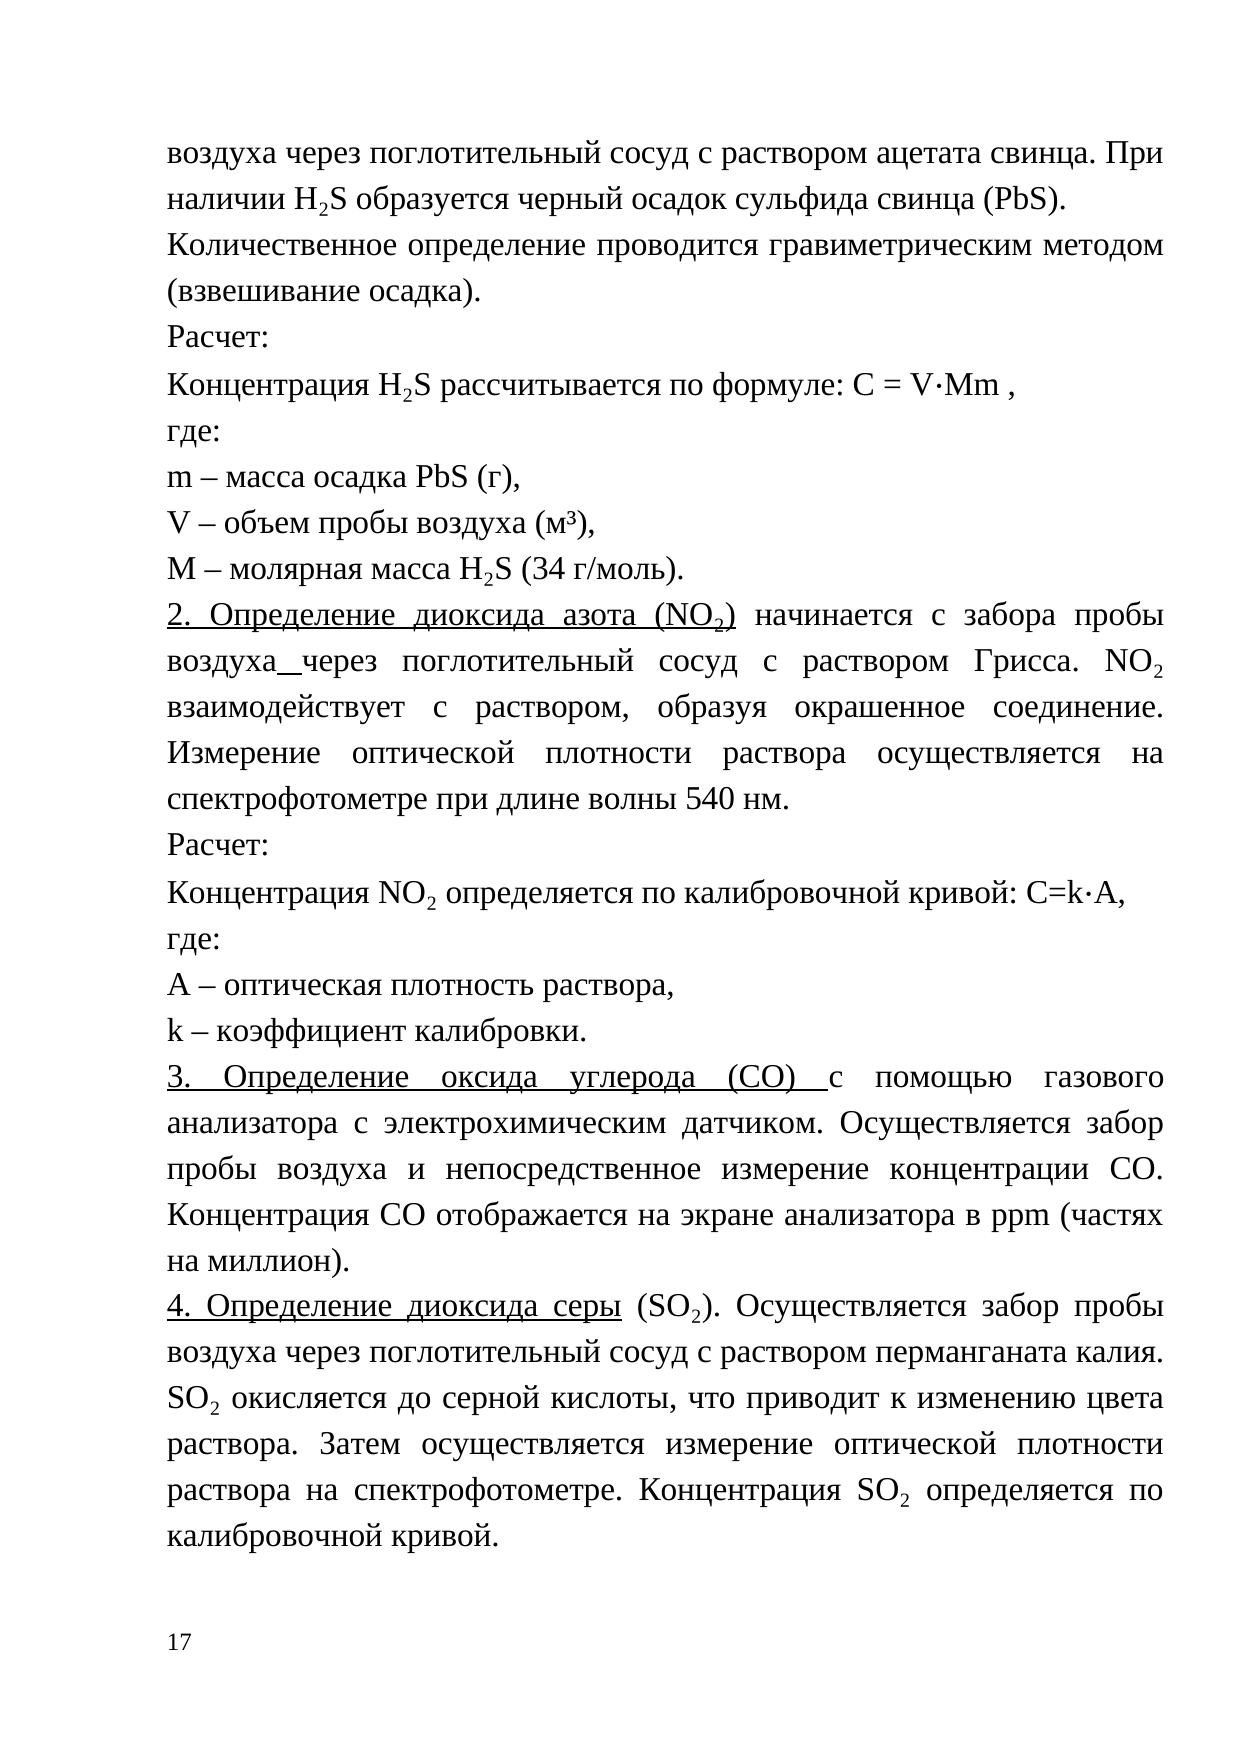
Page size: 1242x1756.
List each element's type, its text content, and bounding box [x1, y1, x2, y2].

text Концентрация H₂S рассчитывается по формуле: C = V⋅Mm , [167, 362, 1164, 402]
text 2. Определение диоксида азота (NO₂) начинается с забора пробы воздуха через поглотительный сосуд с раствором Грисса. NO₂ взаимодействует с раствором, образуя окрашенное соединение. Измерение оптической плотности раствора осуществляется на спектрофотометре при длине волны 540 нм. [167, 594, 1164, 816]
text Количественное определение проводится гравиметрическим методом (взвешивание осадка). [167, 224, 1164, 309]
text k – коэффициент калибровки. [167, 1010, 1164, 1048]
text где: [167, 918, 1164, 957]
text V – объем пробы воздуха (м³), [167, 502, 1164, 541]
text m – масса осадка PbS (г), [167, 456, 1164, 495]
text 4. Определение диоксида серы (SO₂). Осуществляется забор пробы воздуха через поглотительный сосуд с раствором перманганата калия. SO₂ окисляется до серной кислоты, что приводит к изменению цвета раствора. Затем осуществляется измерение оптической плотности раствора на спектрофотометре. Концентрация SO₂ определяется по калибровочной кривой. [167, 1286, 1164, 1554]
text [167, 132, 1164, 217]
text Расчет: [167, 824, 1164, 862]
text 3. Определение оксида углерода (CO) с помощью газового анализатора с электрохимическим датчиком. Осуществляется забор пробы воздуха и непосредственное измерение концентрации CO. Концентрация CO отображается на экране анализатора в ppm (частях на миллион). [167, 1056, 1164, 1278]
text Расчет: [167, 316, 1164, 354]
text M – молярная масса H₂S (34 г/моль). [167, 548, 1164, 587]
text где: [167, 411, 1164, 449]
text A – оптическая плотность раствора, [167, 964, 1164, 1002]
text Концентрация NO₂ определяется по калибровочной кривой: C=k⋅A, [167, 870, 1164, 910]
